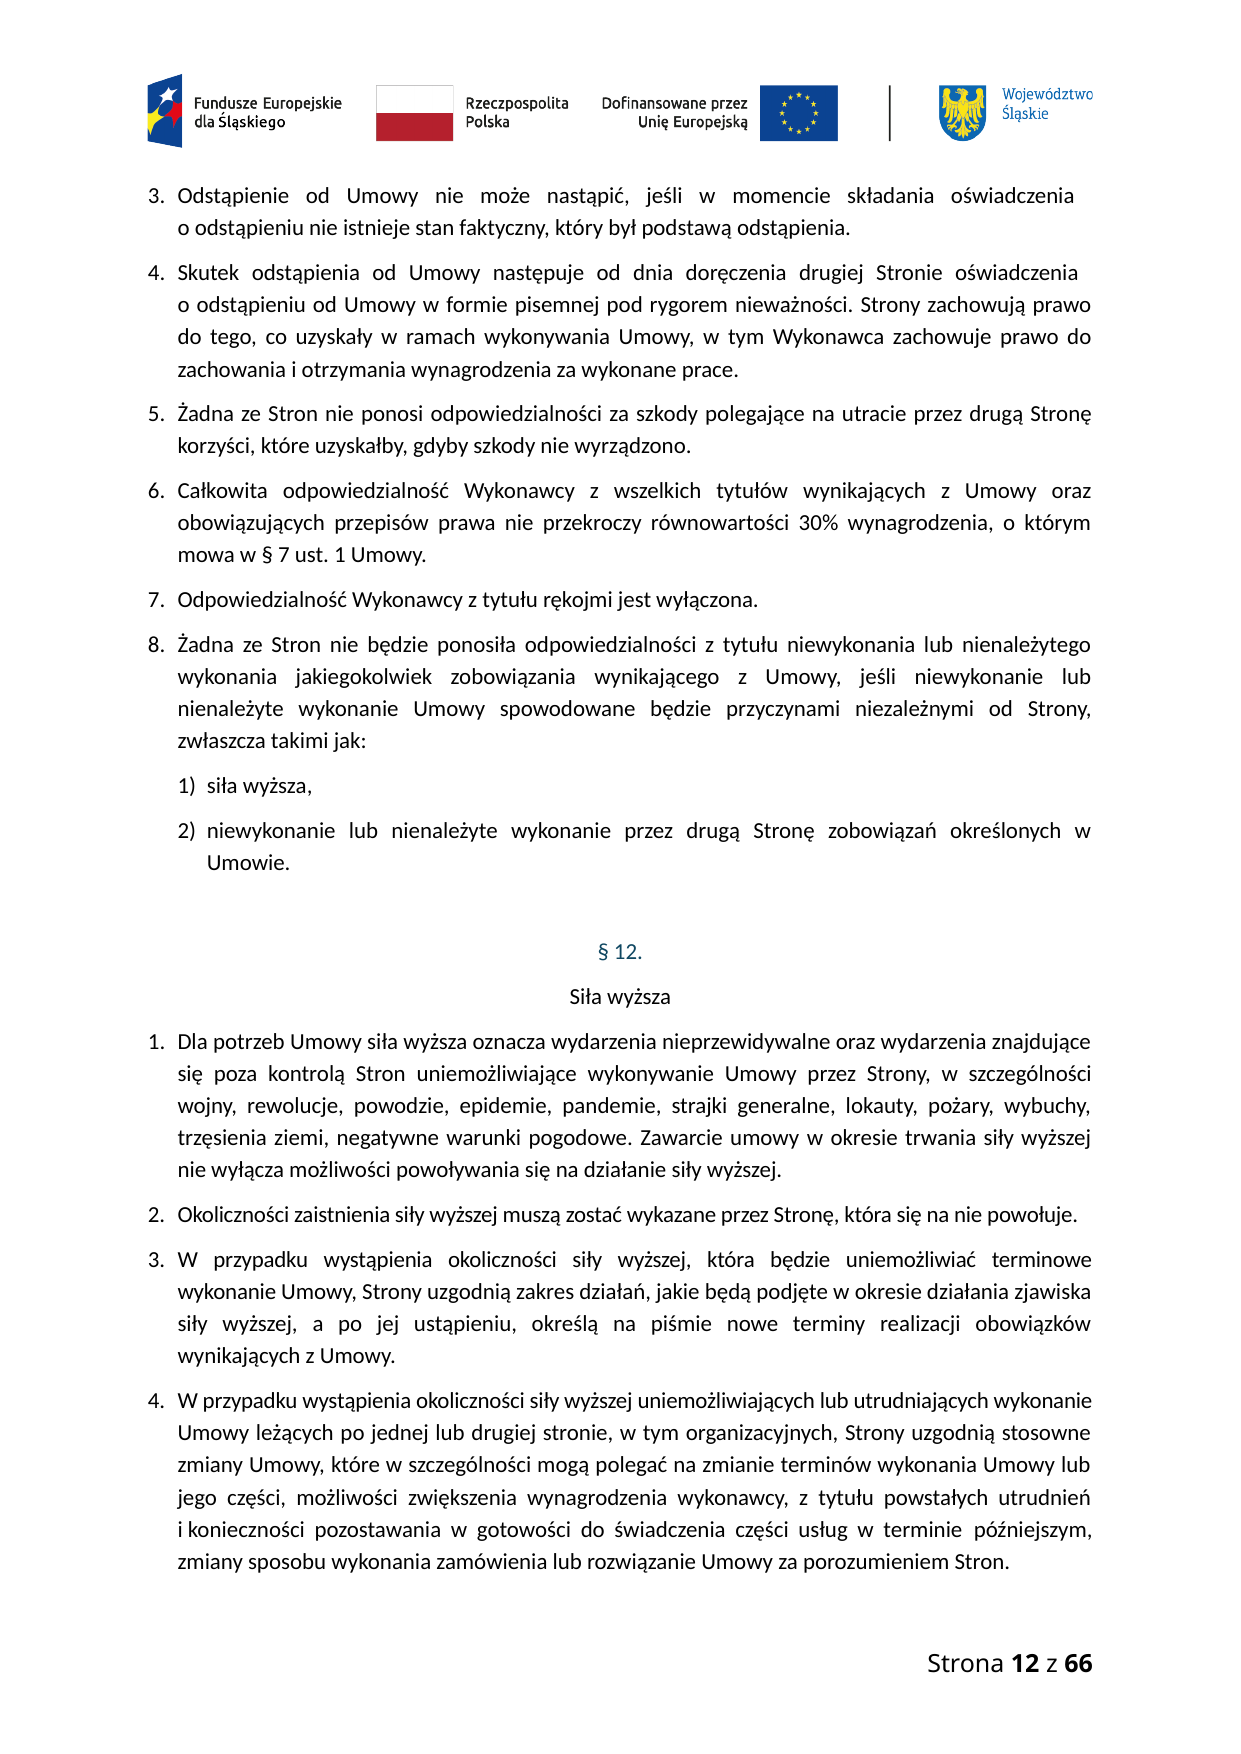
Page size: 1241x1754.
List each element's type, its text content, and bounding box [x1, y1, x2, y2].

list W przypadku wystąpienia okoliczności siły wyższej uniemożliwiających lub utrudniających wykonanie Umowy leżących po jednej lub drugiej stronie, w tym organizacyjnych, Strony uzgodnią stosowne zmiany Umowy, które w szczególności mogą polegać na zmianie terminów wykonania Umowy lub jego części, możliwości zwiększenia wynagrodzenia wykonawcy, z tytułu powstałych utrudnień i konieczności pozostawania w gotowości do świadczenia części usług w terminie późniejszym, zmiany sposobu wykonania zamówienia lub rozwiązanie Umowy za porozumieniem Stron. [148, 1386, 1093, 1575]
list Całkowita odpowiedzialność Wykonawcy z wszelkich tytułów wynikających z Umowy oraz obowiązujących przepisów prawa nie przekroczy równowartości 30% wynagrodzenia, o którym mowa w § 7 ust. 1 Umowy. [148, 476, 1093, 569]
picture [147, 73, 1093, 148]
list siła wyższa, [177, 771, 1093, 799]
list Odpowiedzialność Wykonawcy z tytułu rękojmi jest wyłączona. [148, 585, 1093, 613]
list Dla potrzeb Umowy siła wyższa oznacza wydarzenia nieprzewidywalne oraz wydarzenia znajdujące się poza kontrolą Stron uniemożliwiające wykonywanie Umowy przez Strony, w szczególności wojny, rewolucje, powodzie, epidemie, pandemie, strajki generalne, lokauty, pożary, wybuchy, trzęsienia ziemi, negatywne warunki pogodowe. Zawarcie umowy w okresie trwania siły wyższej nie wyłącza możliwości powoływania się na działanie siły wyższej. [148, 1027, 1093, 1184]
list W przypadku wystąpienia okoliczności siły wyższej, która będzie uniemożliwiać terminowe wykonanie Umowy, Strony uzgodnią zakres działań, jakie będą podjęte w okresie działania zjawiska siły wyższej, a po jej ustąpieniu, określą na piśmie nowe terminy realizacji obowiązków wynikających z Umowy. [148, 1245, 1093, 1369]
list Odstąpienie od Umowy nie może nastąpić, jeśli w momencie składania oświadczenia o odstąpieniu nie istnieje stan faktyczny, który był podstawą odstąpienia. [148, 181, 1093, 241]
list Okoliczności zaistnienia siły wyższej muszą zostać wykazane przez Stronę, która się na nie powołuje. [148, 1200, 1093, 1228]
subtitle § 12. [148, 937, 1093, 966]
subtitle Siła wyższa [148, 982, 1093, 1010]
list Żadna ze Stron nie ponosi odpowiedzialności za szkody polegające na utracie przez drugą Stronę korzyści, które uzyskałby, gdyby szkody nie wyrządzono. [148, 399, 1093, 459]
list Żadna ze Stron nie będzie ponosiła odpowiedzialności z tytułu niewykonania lub nienależytego wykonania jakiegokolwiek zobowiązania wynikającego z Umowy, jeśli niewykonanie lub nienależyte wykonanie Umowy spowodowane będzie przyczynami niezależnymi od Strony, zwłaszcza takimi jak: [148, 630, 1093, 754]
list niewykonanie lub nienależyte wykonanie przez drugą Stronę zobowiązań określonych w Umowie. [177, 816, 1093, 876]
list Skutek odstąpienia od Umowy następuje od dnia doręczenia drugiej Stronie oświadczenia o odstąpieniu od Umowy w formie pisemnej pod rygorem nieważności. Strony zachowują prawo do tego, co uzyskały w ramach wykonywania Umowy, w tym Wykonawca zachowuje prawo do zachowania i otrzymania wynagrodzenia za wykonane prace. [148, 258, 1093, 383]
